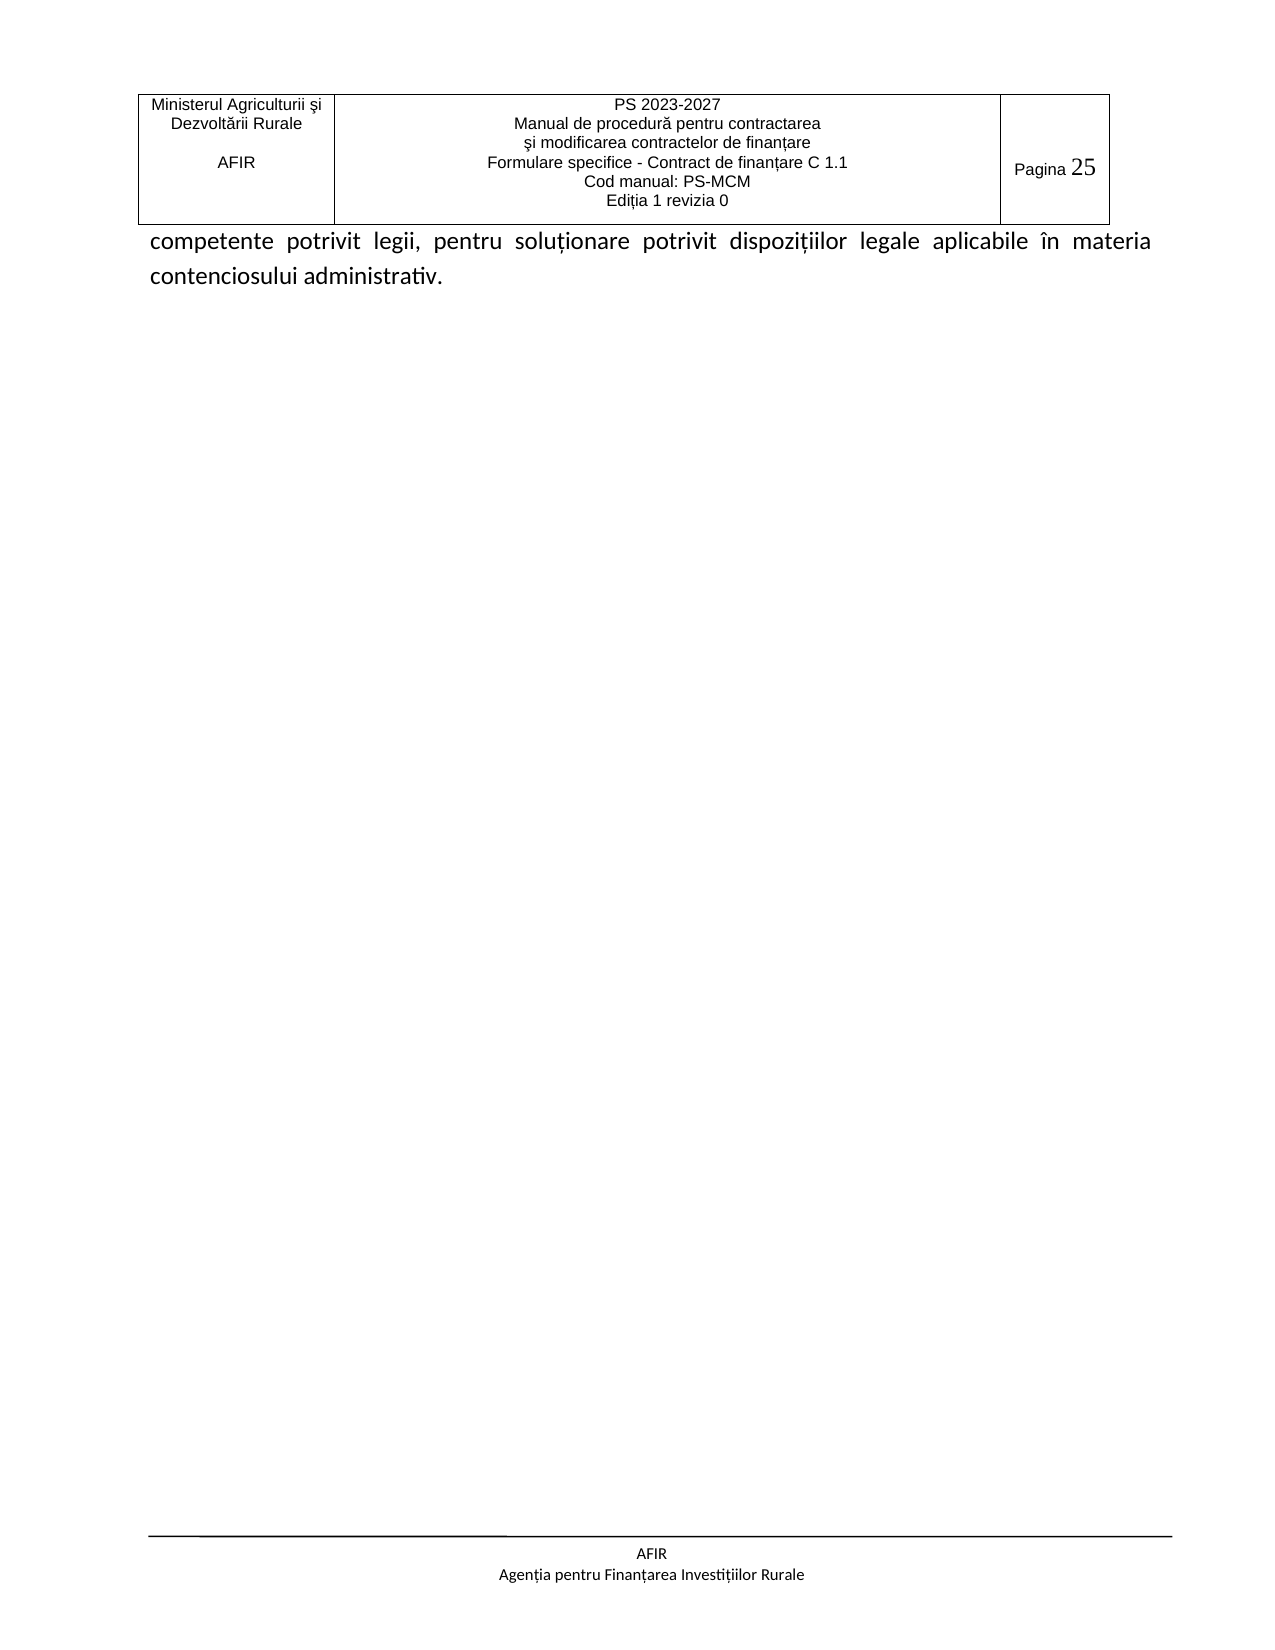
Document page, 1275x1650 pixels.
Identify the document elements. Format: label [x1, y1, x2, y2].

text [150, 131, 1153, 291]
